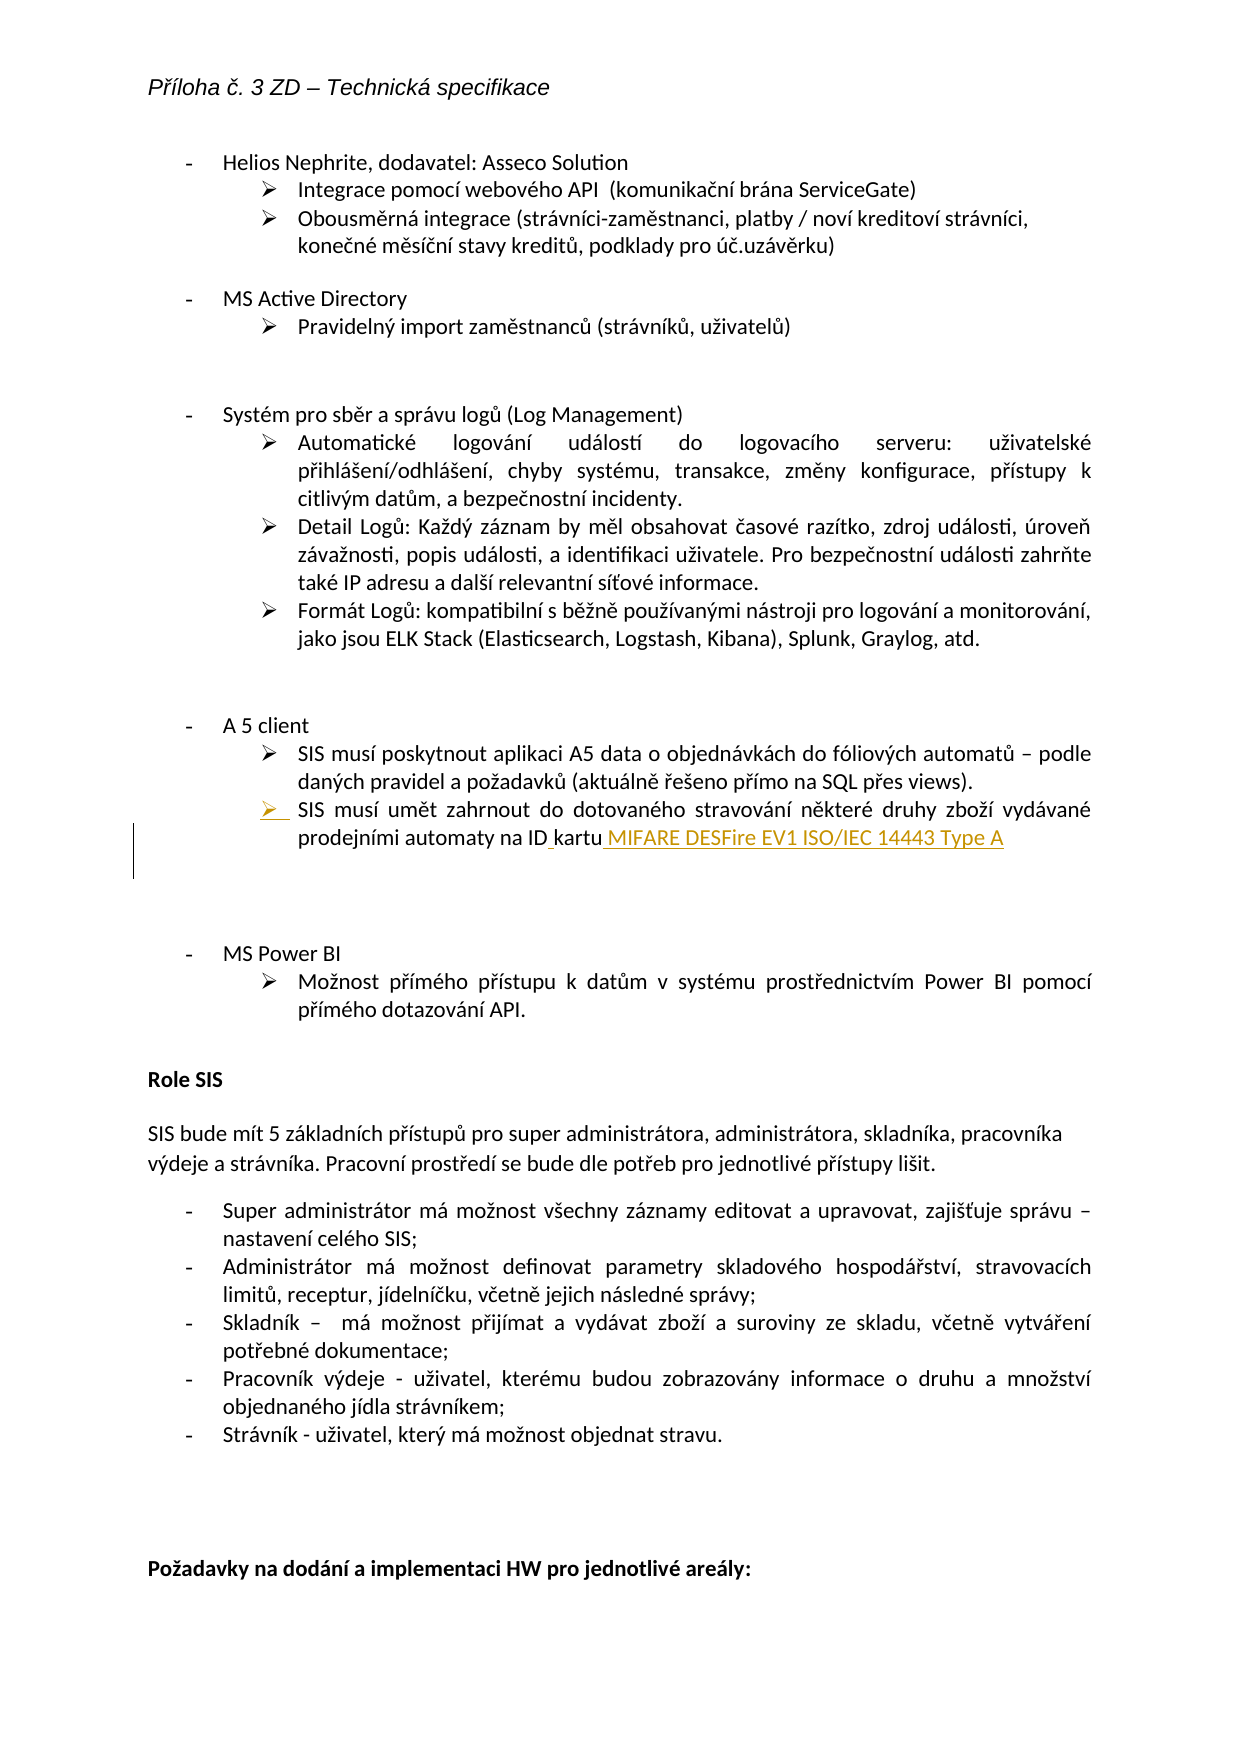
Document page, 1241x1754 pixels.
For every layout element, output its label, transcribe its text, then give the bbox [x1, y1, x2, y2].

list A 5 client [185, 711, 1093, 739]
list Super administrátor má možnost všechny záznamy editovat a upravovat, zajišťuje správu – nastavení celého SIS; [185, 1196, 1093, 1252]
list MS Active Directory [185, 284, 1093, 312]
list Automatické logování událostí do logovacího serveru: uživatelské přihlášení/odhlášení, chyby systému, transakce, změny konfigurace, přístupy k citlivým datům, a bezpečnostní incidenty. [260, 428, 1093, 512]
list SIS musí poskytnout aplikaci A5 data o objednávkách do fóliových automatů – podle daných pravidel a požadavků (aktuálně řešeno přímo na SQL přes views). [260, 739, 1093, 795]
list Pracovník výdeje - uživatel, kterému budou zobrazovány informace o druhu a množství objednaného jídla strávníkem; [185, 1364, 1093, 1420]
list SIS musí umět zahrnout do dotovaného stravování některé druhy zboží vydávané prodejními automaty na IDkartu [260, 795, 1093, 851]
list Systém pro sběr a správu logů (Log Management) [185, 400, 1093, 428]
text Požadavky na dodání a implementaci HW pro jednotlivé areály: [148, 1554, 1093, 1582]
list Detail Logů: Každý záznam by měl obsahovat časové razítko, zdroj události, úroveň závažnosti, popis události, a identifikaci uživatele. Pro bezpečnostní události zahrňte také IP adresu a další relevantní síťové informace. [260, 512, 1093, 596]
list Obousměrná integrace (strávníci-zaměstnanci, platby / noví kreditoví strávníci, konečné měsíční stavy kreditů, podklady pro úč.uzávěrku) [260, 204, 1093, 260]
text SIS bude mít 5 základních přístupů pro super administrátora, administrátora, skladníka, pracovníka výdeje a strávníka. Pracovní prostředí se bude dle potřeb pro jednotlivé přístupy lišit. [148, 1119, 1093, 1177]
list Formát Logů: kompatibilní s běžně používanými nástroji pro logování a monitorování, jako jsou ELK Stack (Elasticsearch, Logstash, Kibana), Splunk, Graylog, atd. [260, 596, 1093, 652]
list Helios Nephrite, dodavatel: Asseco Solution [185, 148, 1093, 176]
list Pravidelný import zaměstnanců (strávníků, uživatelů) [260, 312, 1093, 340]
list Administrátor má možnost definovat parametry skladového hospodářství, stravovacích limitů, receptur, jídelníčku, včetně jejich následné správy; [185, 1252, 1093, 1308]
list Integrace pomocí webového API (komunikační brána ServiceGate) [260, 176, 1093, 204]
list Možnost přímého přístupu k datům v systému prostřednictvím Power BI pomocí přímého dotazování API. [260, 967, 1093, 1023]
list MS Power BI [185, 939, 1093, 967]
text Role SIS [148, 1066, 1093, 1094]
list Skladník – má možnost přijímat a vydávat zboží a suroviny ze skladu, včetně vytváření potřebné dokumentace; [185, 1308, 1093, 1364]
list Strávník - uživatel, který má možnost objednat stravu. [185, 1420, 1093, 1448]
